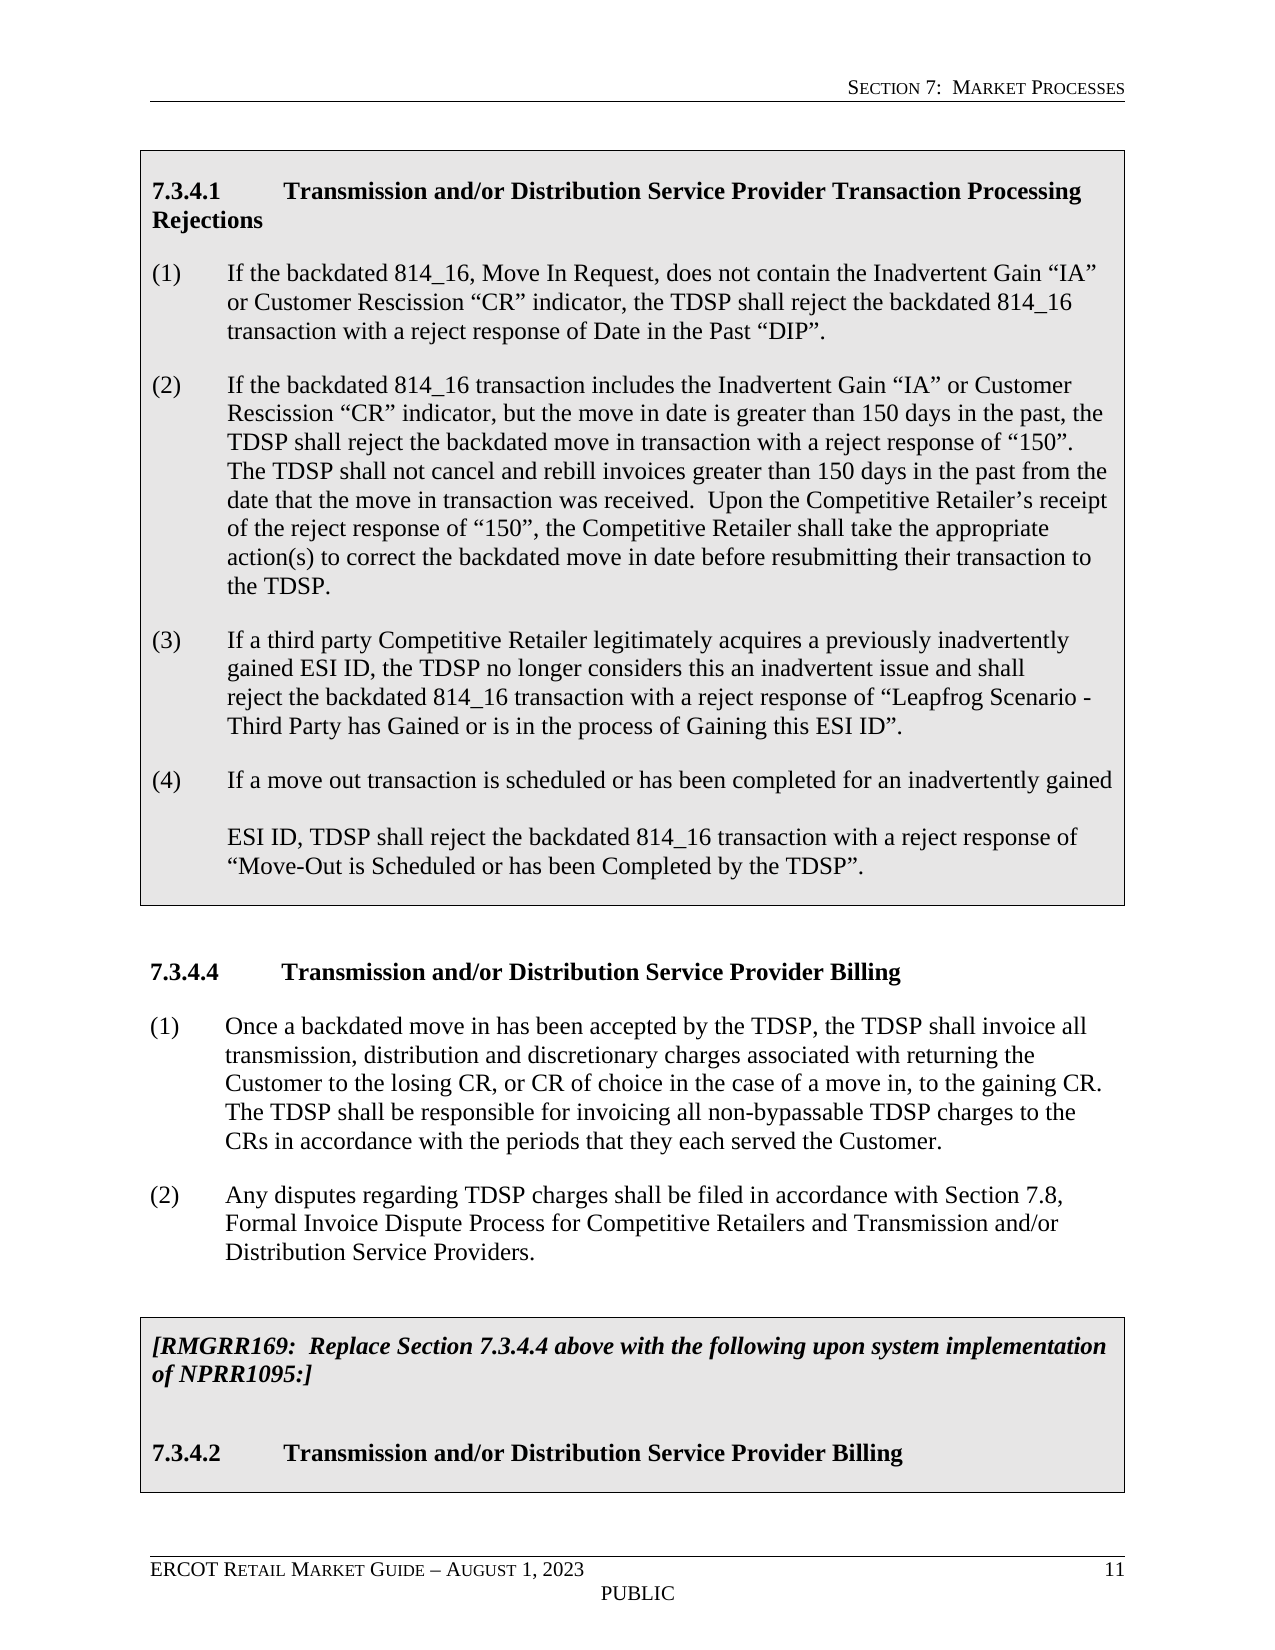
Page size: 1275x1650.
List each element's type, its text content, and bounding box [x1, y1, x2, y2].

text 7.3.4.4 Transmission and/or Distribution Service Provider Billing [150, 957, 1125, 986]
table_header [141, 151, 1124, 905]
text (2) Any disputes regarding TDSP charges shall be filed in accordance with Section 7.8, Formal Invoice Dispute Process for Competitive Retailers and Transmission and/or Distribution Service Providers. [150, 1180, 1125, 1266]
text (1) Once a backdated move in has been accepted by the TDSP, the TDSP shall invoice all transmission, distribution and discretionary charges associated with returning the Customer to the losing CR, or CR of choice in the case of a move in, to the gaining CR. The TDSP shall be responsible for invoicing all non-bypassable TDSP charges to the CRs in accordance with the periods that they each served the Customer. [150, 1011, 1125, 1155]
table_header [141, 1318, 1124, 1492]
